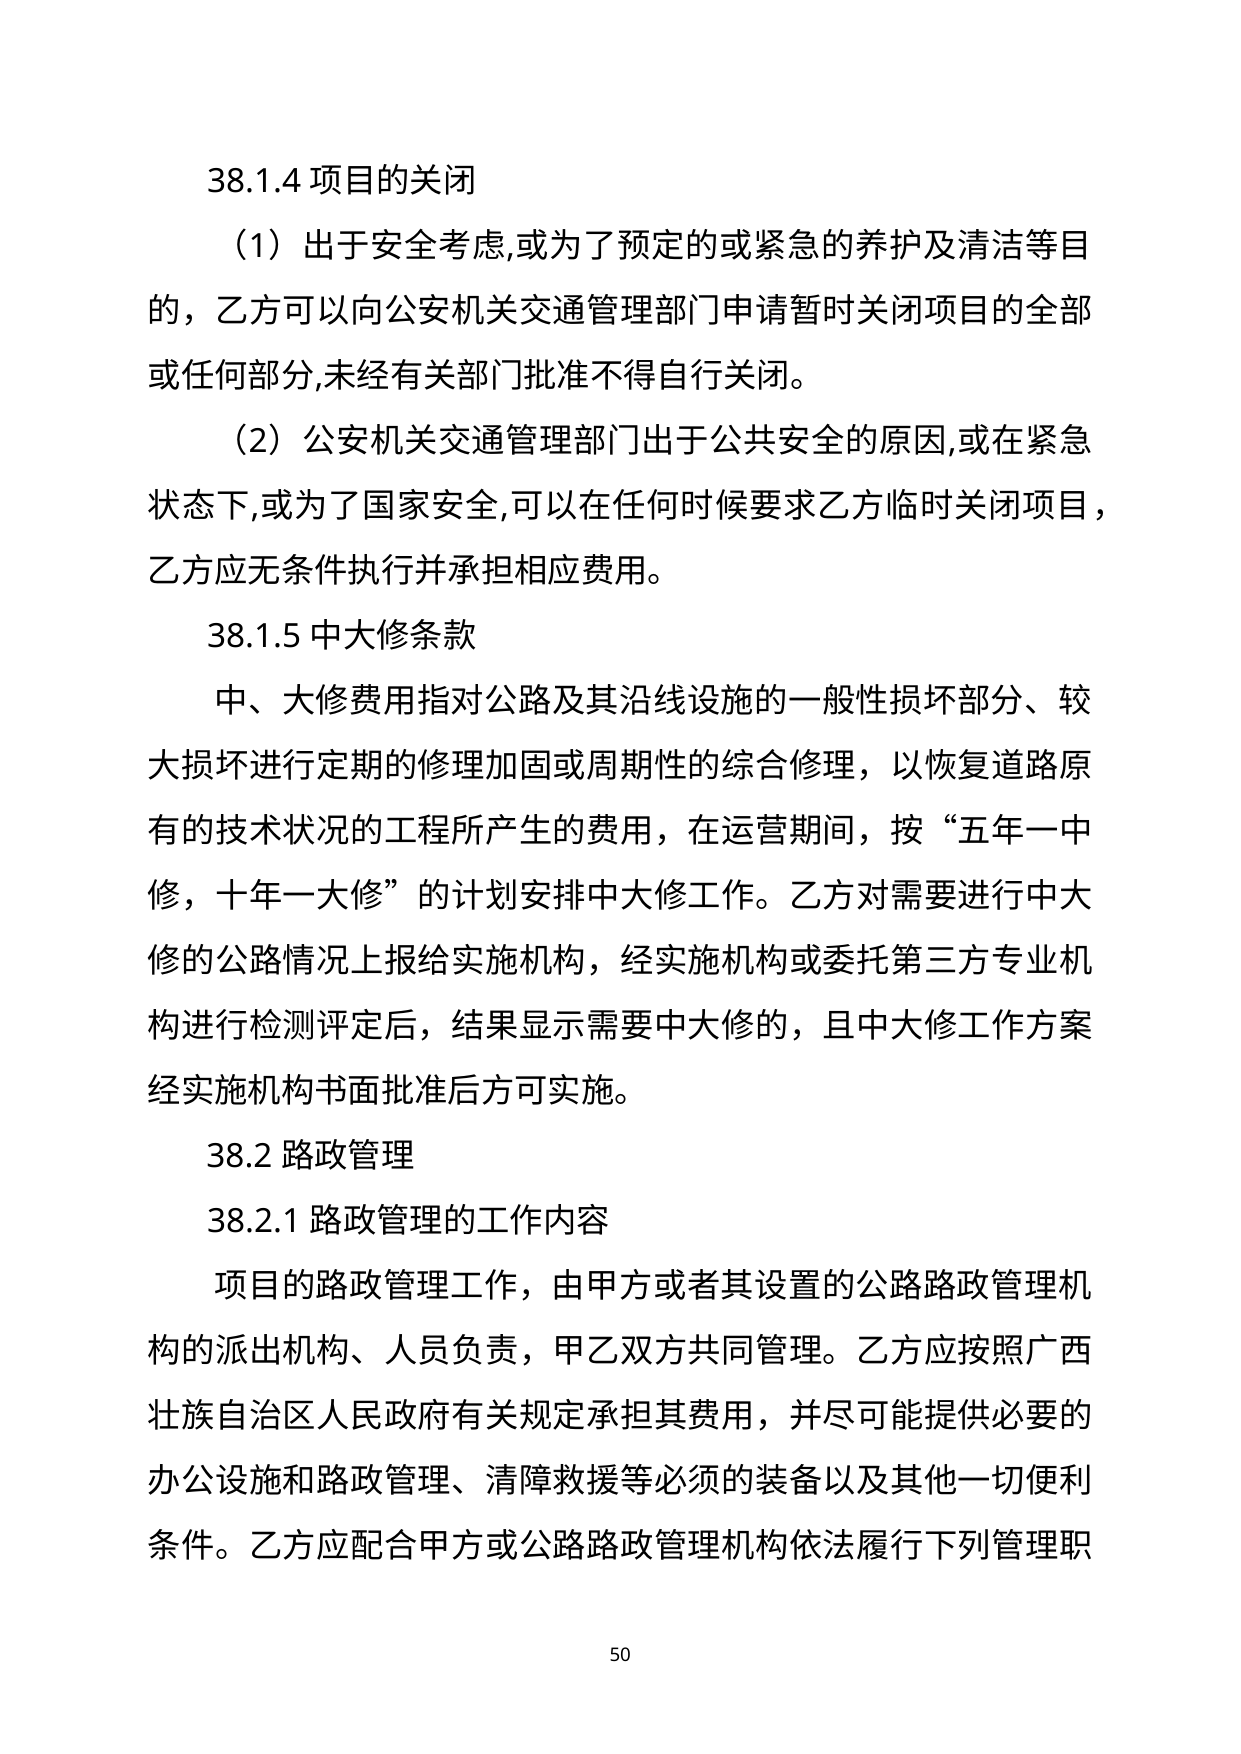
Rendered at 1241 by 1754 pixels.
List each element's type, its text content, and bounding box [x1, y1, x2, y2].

text 路政管理的工作内容 [148, 1186, 1092, 1251]
text 中大修条款 [148, 601, 1092, 666]
text 中、大修费用指对公路及其沿线设施的一般性损坏部分、较大损坏进行定期的修理加固或周期性的综合修理，以恢复道路原有的技术状况的工程所产生的费用，在运营期间，按“五年一中修，十年一大修”的计划安排中大修工作。乙方对需要进行中大修的公路情况上报给实施机构，经实施机构或委托第三方专业机构进行检测评定后，结果显示需要中大修的，且中大修工作方案经实施机构书面批准后方可实施。 [148, 666, 1092, 1121]
text 项目的关闭 [148, 146, 1092, 211]
text 路政管理 [148, 1121, 1092, 1186]
text （1）出于安全考虑,或为了预定的或紧急的养护及清洁等目的，乙方可以向公安机关交通管理部门申请暂时关闭项目的全部或任何部分,未经有关部门批准不得自行关闭。 [148, 211, 1092, 406]
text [148, 1251, 1092, 1576]
text （2）公安机关交通管理部门出于公共安全的原因,或在紧急状态下,或为了国家安全,可以在任何时候要求乙方临时关闭项目，乙方应无条件执行并承担相应费用。 [148, 406, 1092, 601]
